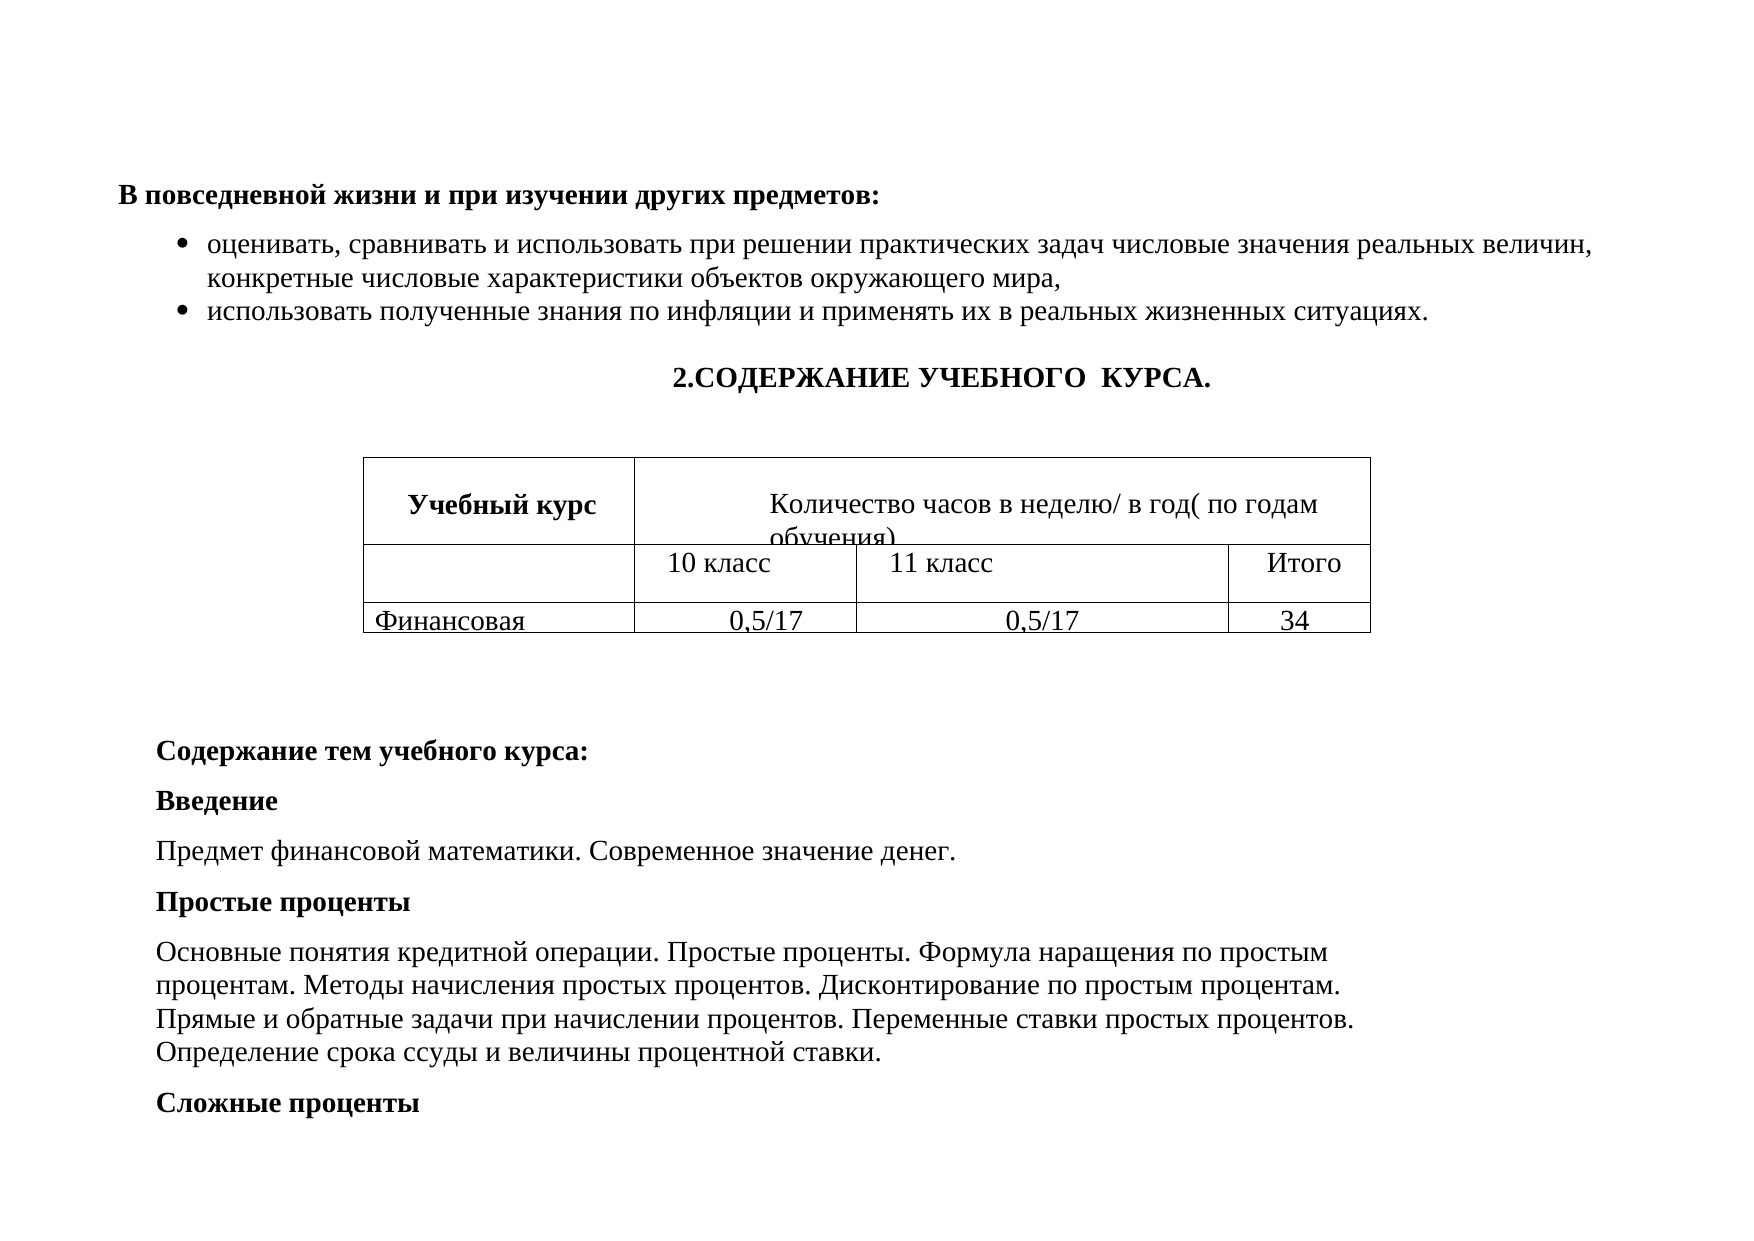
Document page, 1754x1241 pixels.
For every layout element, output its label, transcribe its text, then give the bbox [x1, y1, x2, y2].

table_cell 11 класс [857, 545, 1228, 602]
text Простые проценты [156, 884, 1372, 917]
text Основные понятия кредитной операции. Простые проценты. Формула наращения по простым процентам. Методы начисления простых процентов. Дисконтирование по простым процентам. Прямые и обратные задачи при начислении процентов. Переменные ставки простых процентов. Определение срока ссуды и величины процентной ставки. [156, 934, 1372, 1068]
table_cell 0,5/17 [857, 603, 1228, 632]
table_cell Финансовая математика [364, 603, 634, 632]
text Сложные проценты [156, 1085, 1372, 1118]
table_cell [364, 545, 634, 602]
list использовать полученные знания по инфляции и применять их в реальных жизненных ситуациях. [177, 294, 1628, 327]
text Предмет финансовой математики. Современное значение денег. [156, 833, 1372, 867]
table_cell 10 класс [635, 545, 856, 602]
table_cell 0,5/17 [635, 603, 856, 632]
table_header Учебный курс [364, 458, 634, 544]
text Введение [156, 783, 1372, 817]
table_cell 34 [1229, 603, 1370, 632]
list оценивать, сравнивать и использовать при решении практических задач числовые значения реальных величин, конкретные числовые характеристики объектов окружающего мира, [177, 227, 1628, 294]
text В повседневной жизни и при изучении других предметов: [118, 177, 1372, 211]
table_cell Итого [1229, 545, 1370, 602]
table_header Количество часов в неделю/ в год( по годам обучения) [635, 458, 1370, 544]
text 2.СОДЕРЖАНИЕ УЧЕБНОГО КУРСА. [672, 361, 1638, 394]
text Содержание тем учебного курса: [156, 733, 1372, 767]
